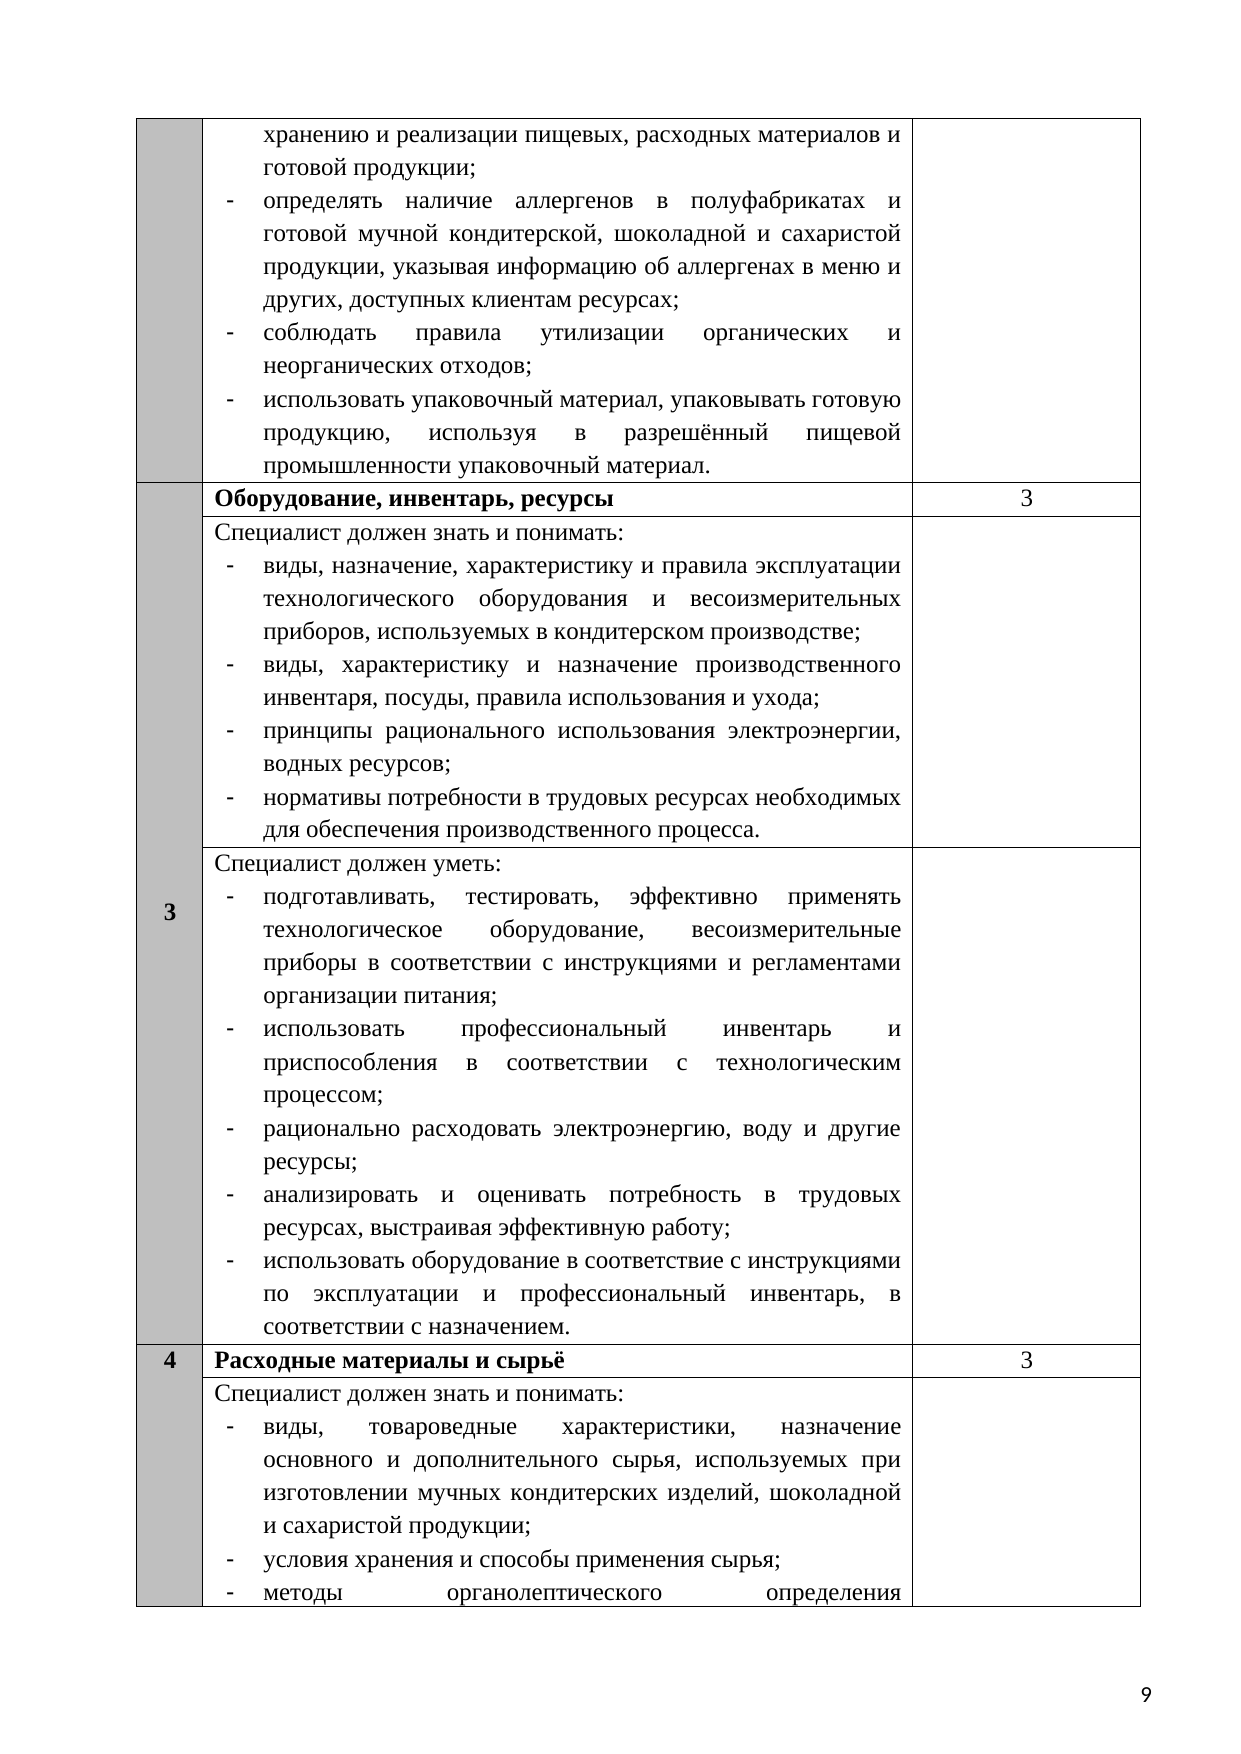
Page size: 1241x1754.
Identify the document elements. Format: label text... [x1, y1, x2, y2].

table_cell [913, 517, 1140, 847]
table_cell 3 [137, 483, 202, 1344]
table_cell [203, 119, 912, 482]
table_cell [913, 848, 1140, 1344]
table_cell 3 [913, 1345, 1140, 1377]
table_cell Специалист должен знать и понимать: виды, назначение, характеристику и правила эксплуатации технологического оборудования и весоизмерительных приборов, используемых в кондитерском производстве; виды, характеристику и назначение производственного инвентаря, посуды, правила использования и ухода; принципы рационального использования электроэнергии, водных ресурсов; нормативы потребности в трудовых ресурсах необходимых для обеспечения производственного процесса. [203, 517, 912, 847]
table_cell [203, 1378, 912, 1606]
table_cell 3 [913, 483, 1140, 516]
table_cell [913, 1378, 1140, 1606]
table_cell Специалист должен уметь: подготавливать, тестировать, эффективно применять технологическое оборудование, весоизмерительные приборы в соответствии с инструкциями и регламентами организации питания; использовать профессиональный инвентарь и приспособления в соответствии с технологическим процессом; рационально расходовать электроэнергию, воду и другие ресурсы; анализировать и оценивать потребность в трудовых ресурсах, выстраивая эффективную работу; использовать оборудование в соответствие с инструкциями по эксплуатации и профессиональный инвентарь, в соответствии с назначением. [203, 848, 912, 1344]
table_cell Оборудование, инвентарь, ресурсы [203, 483, 912, 516]
table_cell [913, 119, 1140, 482]
table_cell Расходные материалы и сырьё [203, 1345, 912, 1377]
table_cell 4 [137, 1345, 202, 1606]
